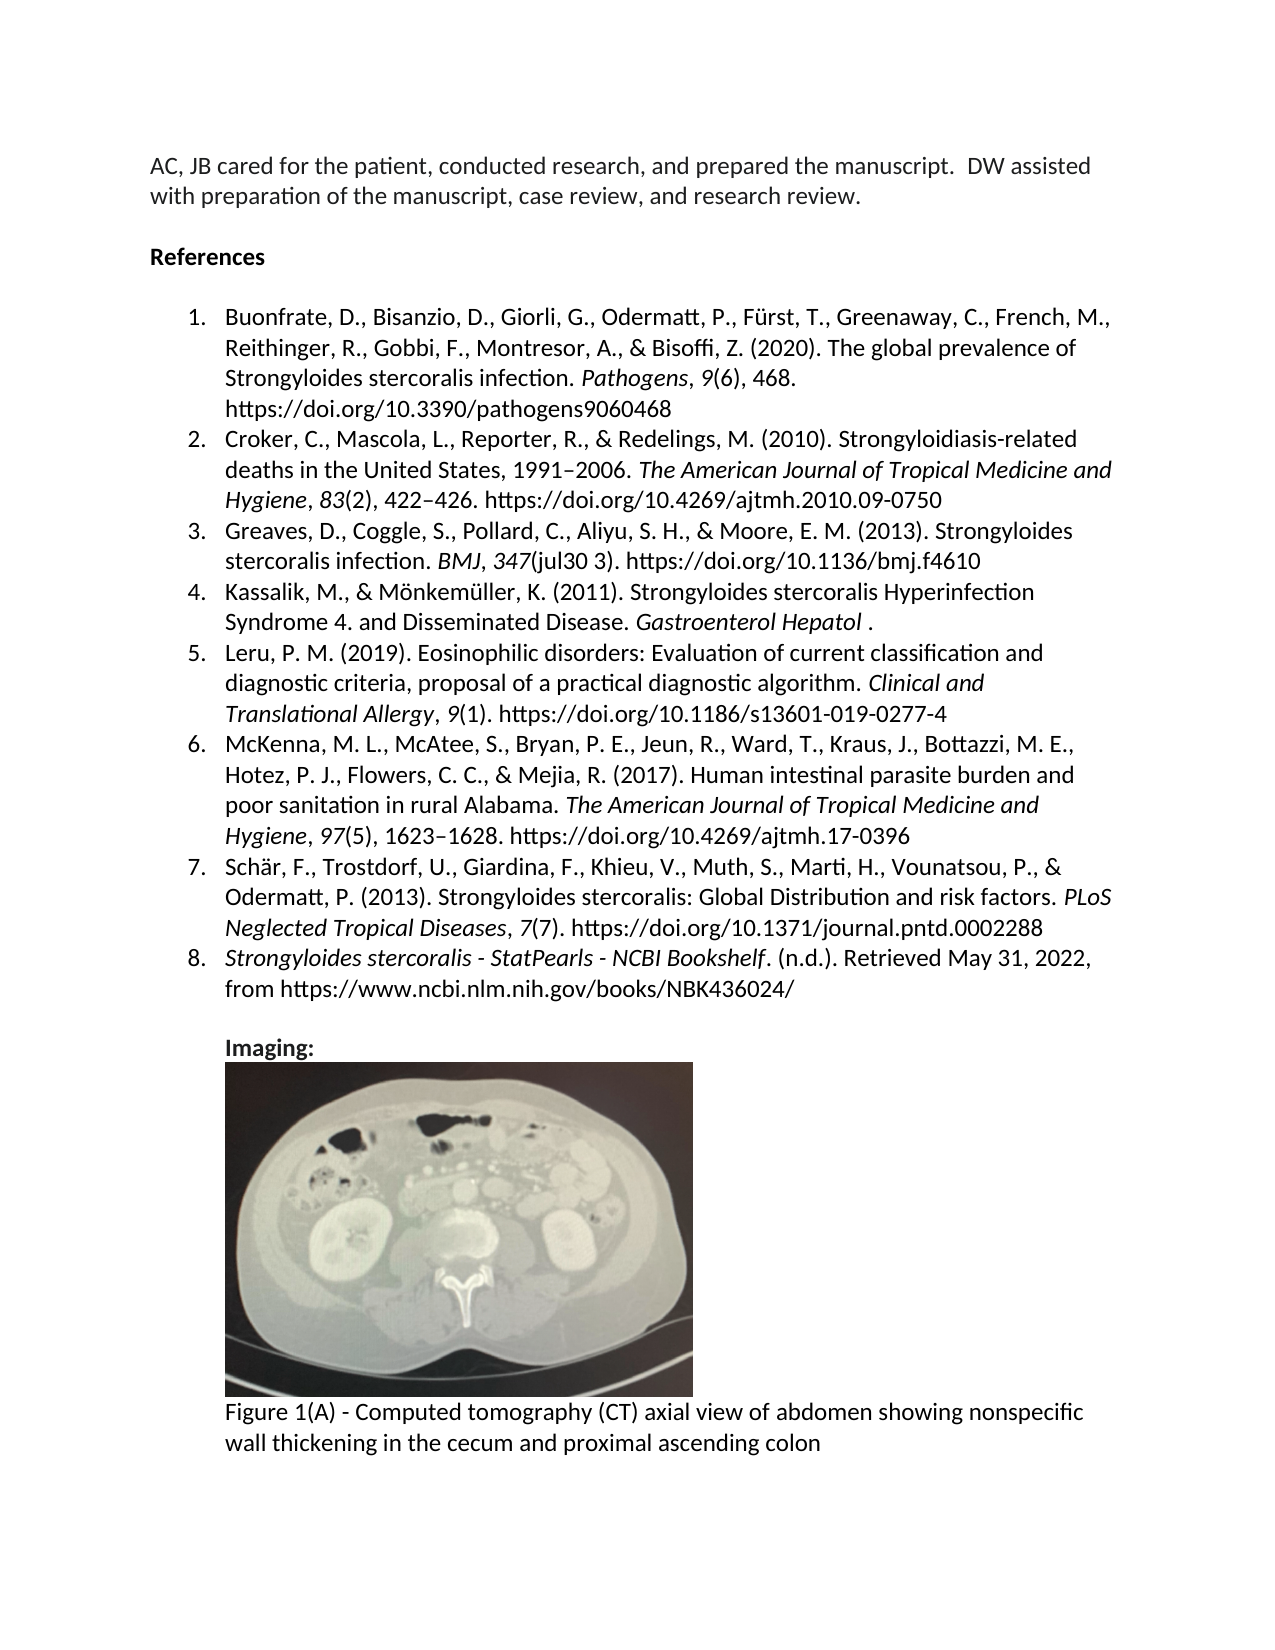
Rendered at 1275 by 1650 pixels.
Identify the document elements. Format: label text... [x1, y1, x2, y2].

list Schär, F., Trostdorf, U., Giardina, F., Khieu, V., Muth, S., Marti, H., Vounatsou, P., & Odermatt, P. (2013). Strongyloides stercoralis: Global Distribution and risk factors. PLoS Neglected Tropical Diseases, 7(7). https://doi.org/10.1371/journal.pntd.0002288 [187, 851, 1125, 942]
text References [150, 242, 1125, 272]
text Imaging: [225, 1032, 1125, 1063]
list Croker, C., Mascola, L., Reporter, R., & Redelings, M. (2010). Strongyloidiasis-related deaths in the United States, 1991–2006. The American Journal of Tropical Medicine and Hygiene, 83(2), 422–426. https://doi.org/10.4269/ajtmh.2010.09-0750 [187, 423, 1125, 515]
list McKenna, M. L., McAtee, S., Bryan, P. E., Jeun, R., Ward, T., Kraus, J., Bottazzi, M. E., Hotez, P. J., Flowers, C. C., & Mejia, R. (2017). Human intestinal parasite burden and poor sanitation in rural Alabama. The American Journal of Tropical Medicine and Hygiene, 97(5), 1623–1628. https://doi.org/10.4269/ajtmh.17-0396 [187, 728, 1125, 851]
picture [225, 1062, 693, 1397]
list Figure 1(A) - Computed tomography (CT) axial view of abdomen showing nonspecific wall thickening in the cecum and proximal ascending colon [225, 1396, 1125, 1457]
list from https://www.ncbi.nlm.nih.gov/books/NBK436024/ [225, 973, 1125, 1003]
list Buonfrate, D., Bisanzio, D., Giorli, G., Odermatt, P., Fürst, T., Greenaway, C., French, M., Reithinger, R., Gobbi, F., Montresor, A., & Bisoffi, Z. (2020). The global prevalence of Strongyloides stercoralis infection. Pathogens, 9(6), 468. https://doi.org/10.3390/pathogens9060468 [187, 301, 1125, 423]
list Greaves, D., Coggle, S., Pollard, C., Aliyu, S. H., & Moore, E. M. (2013). Strongyloides stercoralis infection. BMJ, 347(jul30 3). https://doi.org/10.1136/bmj.f4610 [187, 515, 1125, 576]
list Strongyloides stercoralis - StatPearls - NCBI Bookshelf. (n.d.). Retrieved May 31, 2022, [187, 942, 1125, 973]
list Leru, P. M. (2019). Eosinophilic disorders: Evaluation of current classification and diagnostic criteria, proposal of a practical diagnostic algorithm. Clinical and Translational Allergy, 9(1). https://doi.org/10.1186/s13601-019-0277-4 [187, 637, 1125, 728]
text AC, JB cared for the patient, conducted research, and prepared the manuscript. DW assisted with preparation of the manuscript, case review, and research review. [873, 150, 1125, 211]
list Kassalik, M., & Mönkemüller, K. (2011). Strongyloides stercoralis Hyperinfection Syndrome 4. and Disseminated Disease. Gastroenterol Hepatol . [187, 576, 1125, 637]
